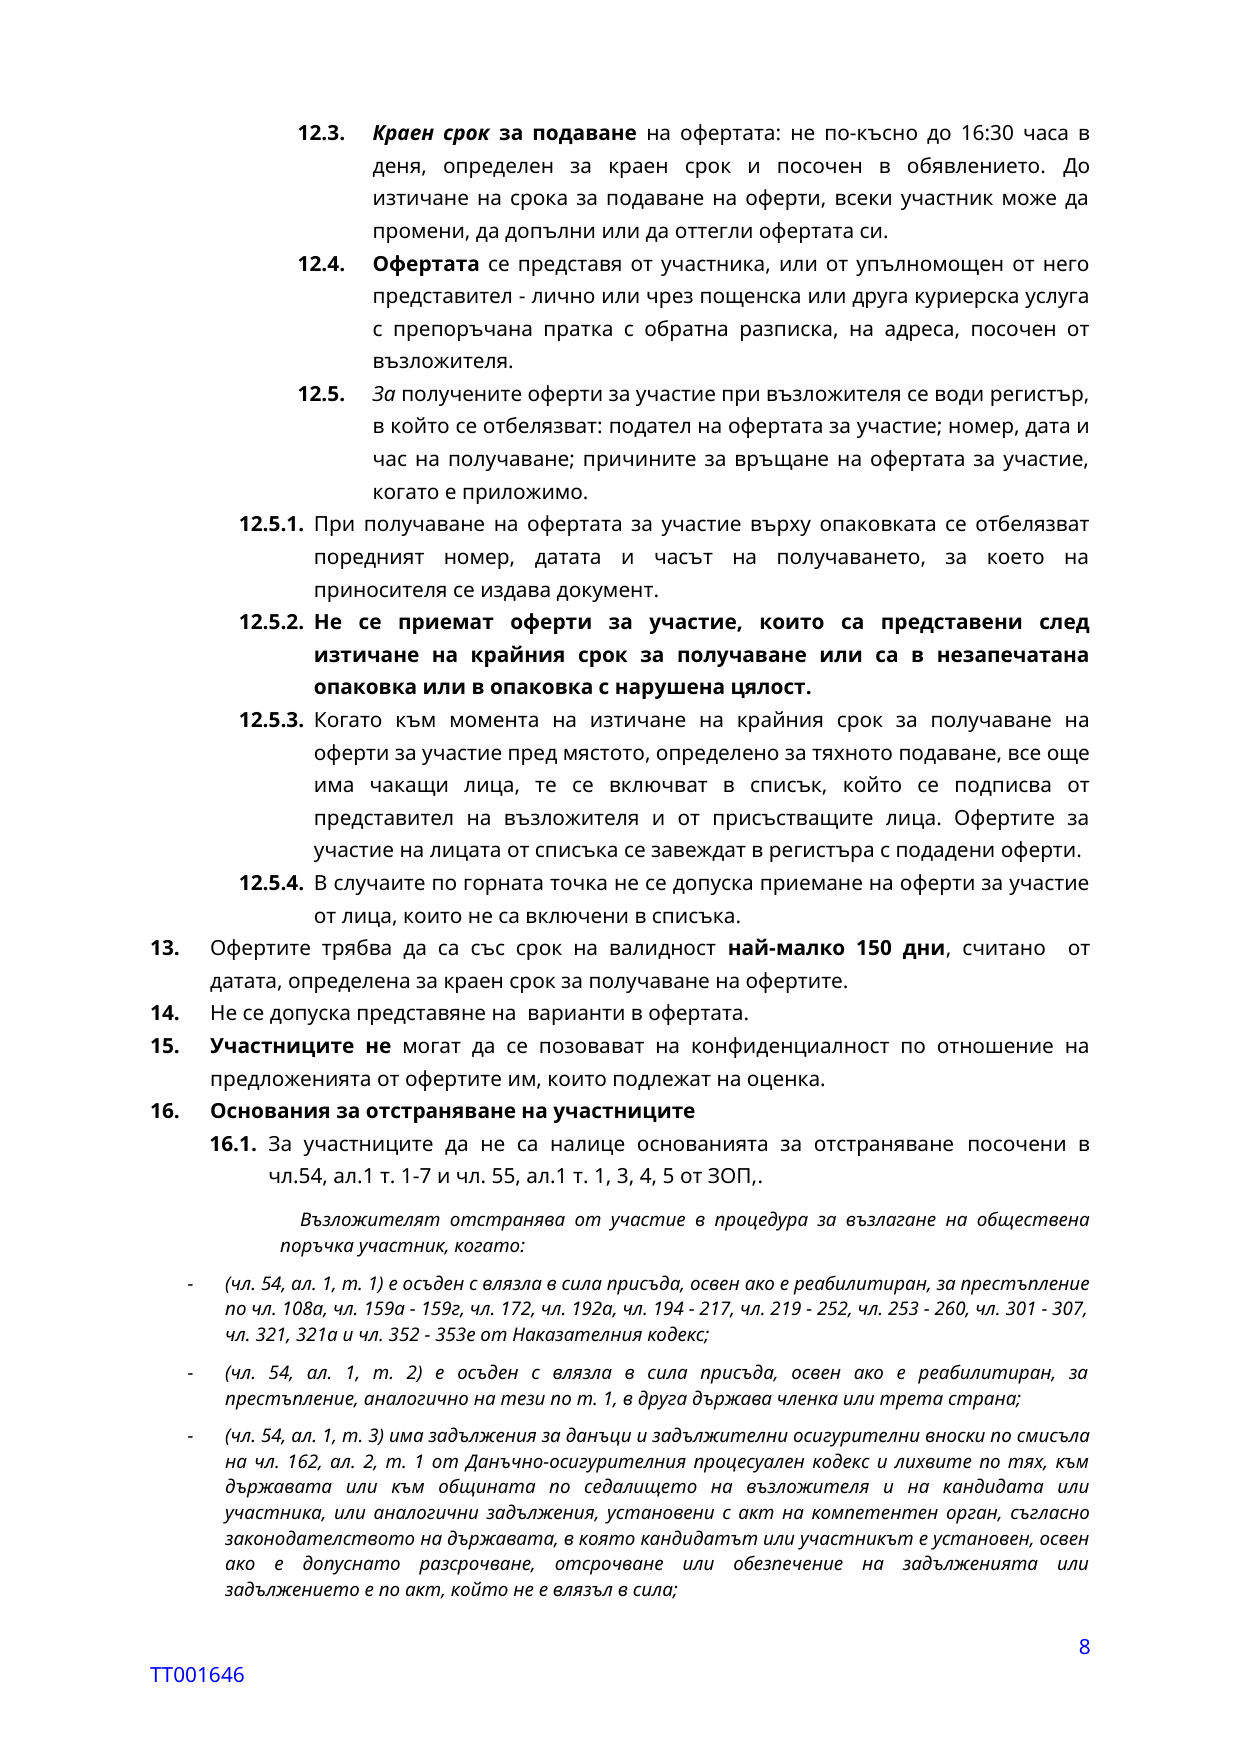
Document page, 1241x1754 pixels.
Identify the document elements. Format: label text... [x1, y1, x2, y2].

list Основания за отстраняване на участниците [150, 1096, 1090, 1125]
list За получените оферти за участие при възложителя се води регистър, в който се отбелязват: подател на офертата за участие; номер, дата и час на получаване; причините за връщане на офертата за участие, когато е приложимо. [297, 379, 1090, 505]
list При получаване на офертата за участие върху опаковката се отбелязват поредният номер, датата и часът на получаването, за което на приносителя се издава документ. [239, 509, 1090, 603]
list (чл. 54, ал. 1, т. 3) има задължения за данъци и задължителни осигурителни вноски по смисъла на чл. 162, ал. 2, т. 1 от Данъчно-осигурителния процесуален кодекс и лихвите по тях, към държавата или към общината по седалището на възложителя и на кандидата или участника, или аналогични задължения, установени с акт на компетентен орган, съгласно законодателството на държавата, в която кандидатът или участникът е установен, освен ако е допуснато разсрочване, отсрочване или обезпечение на задълженията или задължението е по акт, който не е влязъл в сила; [187, 1423, 1090, 1601]
list Когато към момента на изтичане на крайния срок за получаване на оферти за участие пред мястото, определено за тяхното подаване, все още има чакащи лица, те се включват в списък, който се подписва от представител на възложителя и от присъстващите лица. Офертите за участие на лицата от списъка се завеждат в регистъра с подадени оферти. [239, 705, 1090, 864]
list В случаите по горната точка не се допуска приемане на оферти за участие от лица, които не са включени в списъка. [239, 868, 1090, 929]
list Не се допуска представяне на варианти в офертата. [150, 998, 1090, 1027]
list (чл. 54, ал. 1, т. 1) е осъден с влязла в сила присъда, освен ако е реабилитиран, за престъпление по чл. 108а, чл. 159а - 159г, чл. 172, чл. 192а, чл. 194 - 217, чл. 219 - 252, чл. 253 - 260, чл. 301 - 307, чл. 321, 321а и чл. 352 - 353е от Наказателния кодекс; [187, 1270, 1090, 1347]
list Не се приемат оферти за участие, които са представени след изтичане на крайния срок за получаване или са в незапечатана опаковка или в опаковка с нарушена цялост. [239, 607, 1090, 701]
text Възложителят отстранява от участие в процедура за възлагане на обществена поръчка участник, когато: [280, 1207, 1090, 1258]
list Офертите трябва да са със срок на валидност най-малко 150 дни, считано от датата, определена за краен срок за получаване на офертите. [150, 933, 1090, 994]
list (чл. 54, ал. 1, т. 2) е осъден с влязла в сила присъда, освен ако е реабилитиран, за престъпление, аналогично на тези по т. 1, в друга държава членка или трета страна; [187, 1359, 1090, 1410]
list Офертата се представя от участника, или от упълномощен от него представител - лично или чрез пощенска или друга куриерска услуга с препоръчана пратка с обратна разписка, на адреса, посочен от възложителя. [297, 249, 1090, 375]
list Краен срок за подаване на офертата: не по-късно до 16:30 часа в деня, определен за краен срок и посочен в обявлението. До изтичане на срока за подаване на оферти, всеки участник може да промени, да допълни или да оттегли офертата си. [297, 118, 1090, 244]
list Участниците не могат да се позовават на конфиденциалност по отношение на предложенията от офертите им, които подлежат на оценка. [150, 1031, 1090, 1092]
list За участниците да не са налице основанията за отстраняване посочени в чл.54, ал.1 т. 1-7 и чл. 55, ал.1 т. 1, 3, 4, 5 от ЗОП,. [209, 1129, 1090, 1190]
